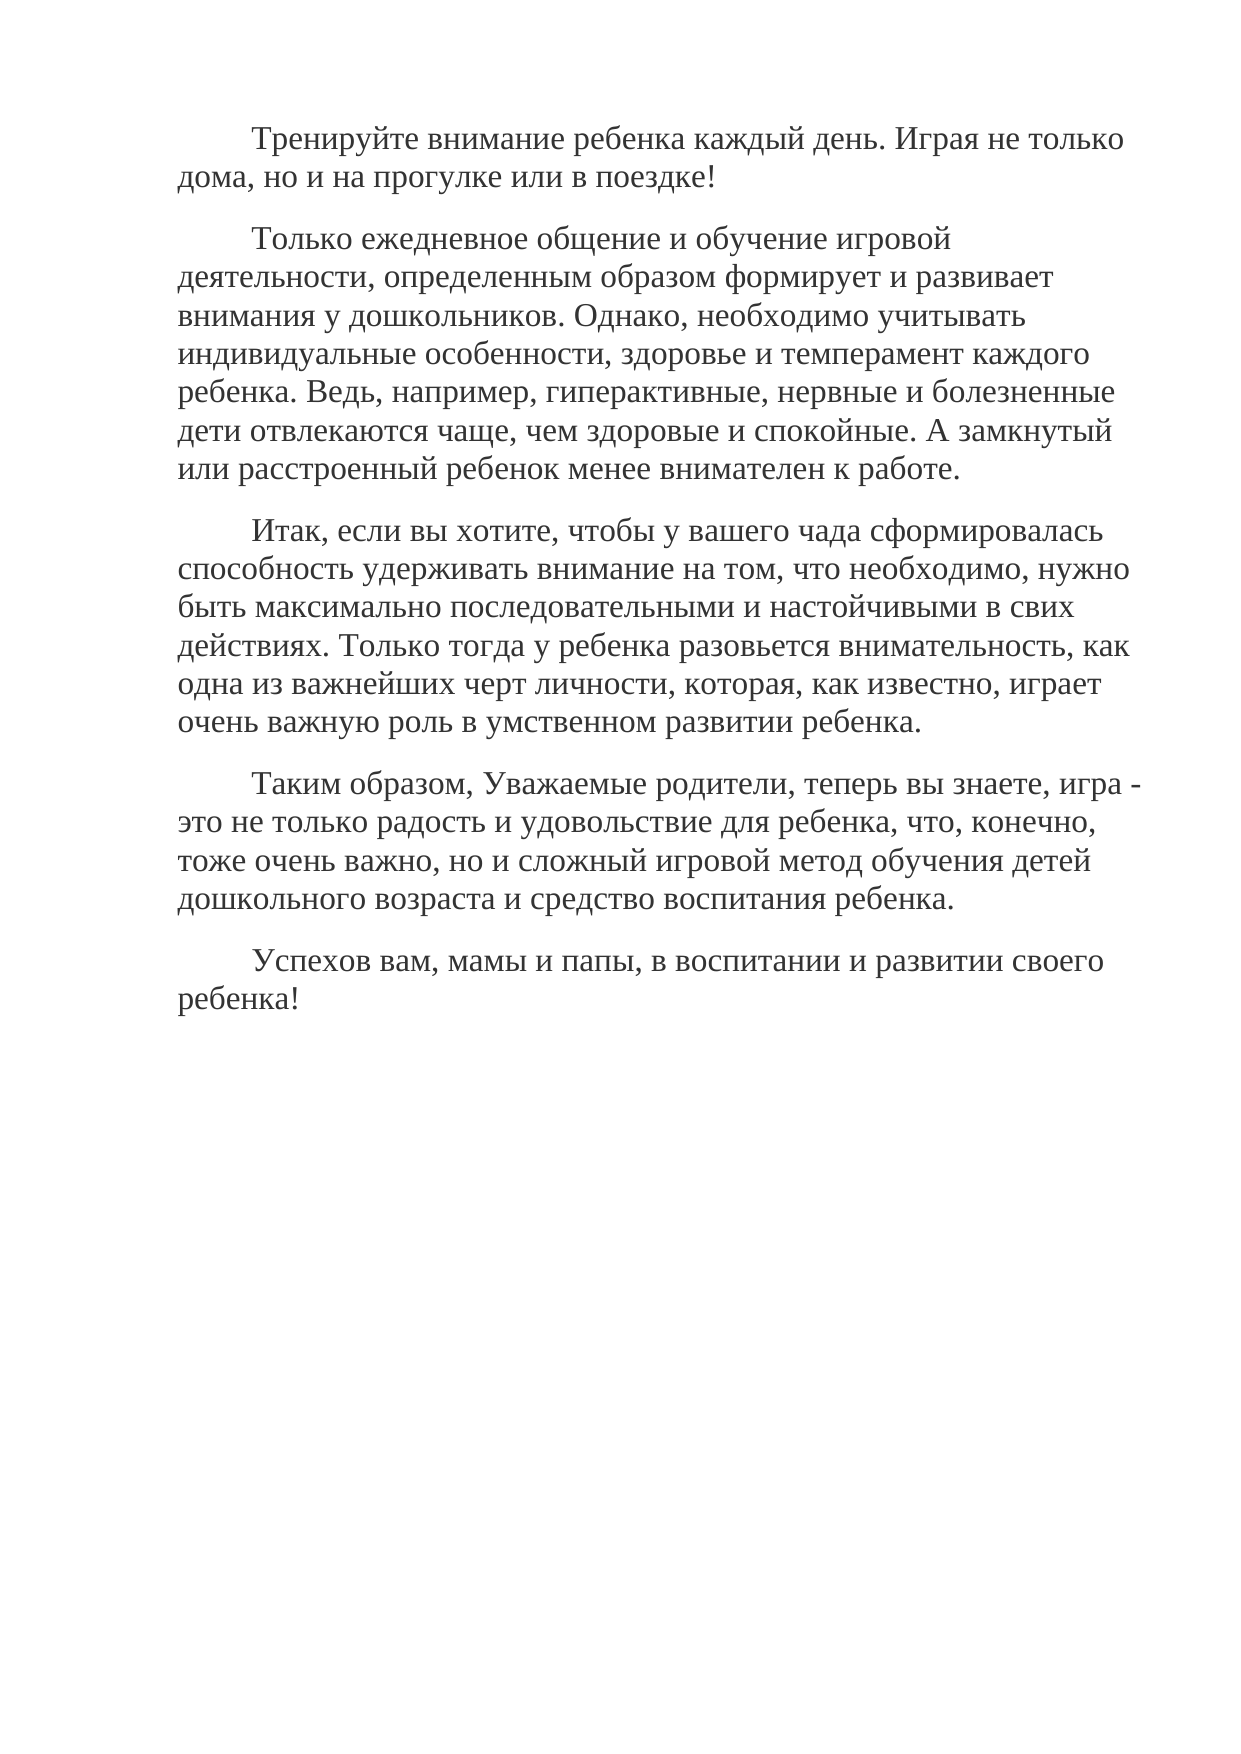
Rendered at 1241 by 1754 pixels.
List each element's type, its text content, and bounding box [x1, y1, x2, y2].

text Успехов вам, мамы и папы, в воспитании и развитии своего ребенка! [177, 940, 1152, 1017]
text Таким образом, Уважаемые родители, теперь вы знаете, игра - это не только радость и удовольствие для ребенка, что, конечно, тоже очень важно, но и сложный игровой метод обучения детей дошкольного возраста и средство воспитания ребенка. [177, 763, 1152, 917]
text Только ежедневное общение и обучение игровой деятельности, определенным образом формирует и развивает внимания у дошкольников. Однако, необходимо учитывать индивидуальные особенности, здоровье и темперамент каждого ребенка. Ведь, например, гиперактивные, нервные и болезненные дети отвлекаются чаще, чем здоровые и спокойные. А замкнутый или расстроенный ребенок менее внимателен к работе. [177, 218, 1152, 487]
text Тренируйте внимание ребенка каждый день. Играя не только дома, но и на прогулке или в поездке! [177, 118, 1152, 195]
text Итак, если вы хотите, чтобы у вашего чада сформировалась способность удерживать внимание на том, что необходимо, нужно быть максимально последовательными и настойчивыми в свих действиях. Только тогда у ребенка разовьется внимательность, как одна из важнейших черт личности, которая, как известно, играет очень важную роль в умственном развитии ребенка. [177, 510, 1152, 740]
